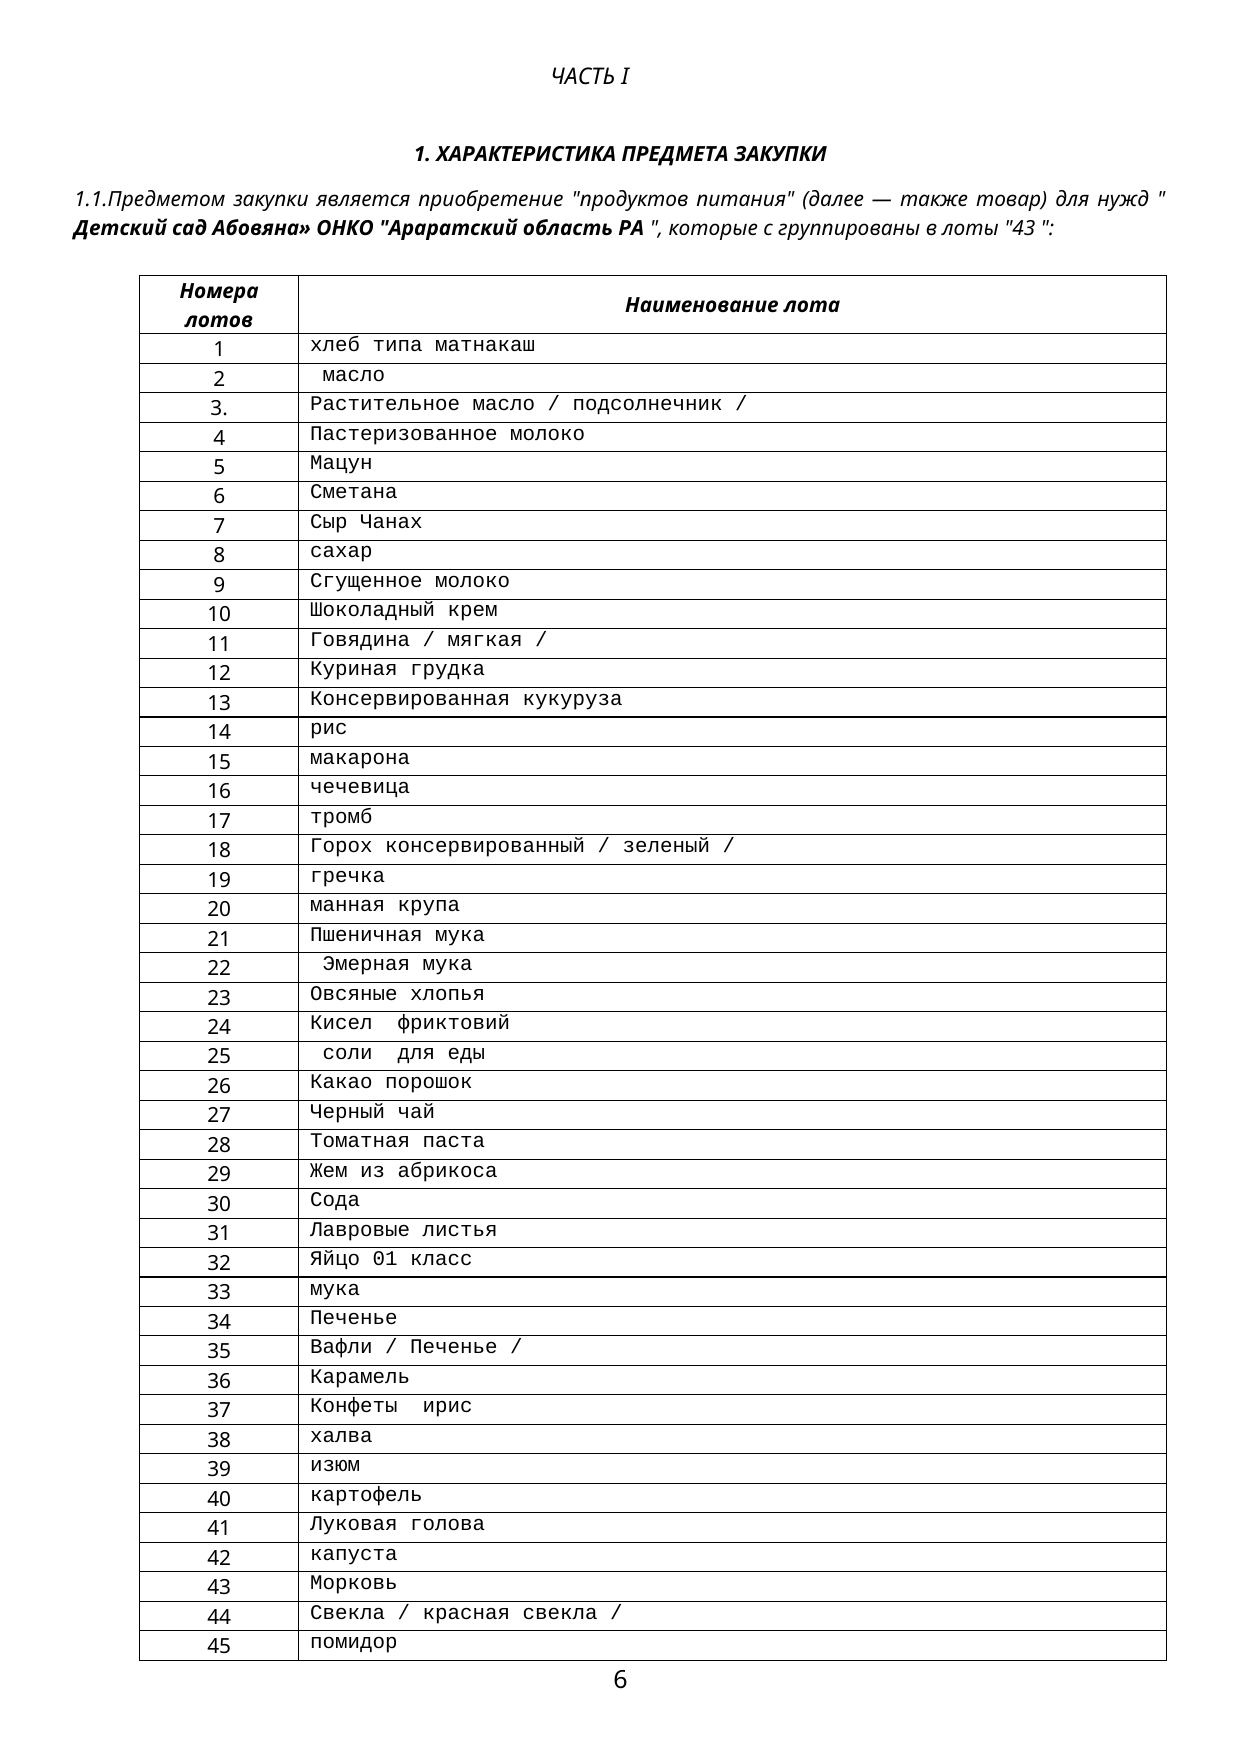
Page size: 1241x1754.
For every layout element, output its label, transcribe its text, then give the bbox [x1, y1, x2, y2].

table_cell 32 [140, 1248, 298, 1276]
table_cell 1 [140, 334, 298, 363]
table_cell 38 [140, 1425, 298, 1453]
table_cell 14 [140, 718, 298, 746]
table_cell Сгущенное молоко [299, 570, 1166, 598]
table_cell Вафли / Печенье / [299, 1336, 1166, 1365]
table_cell Черный чай [299, 1101, 1166, 1129]
table_cell соли для еды [299, 1042, 1166, 1070]
table_cell Говядина / мягкая / [299, 629, 1166, 657]
table_cell сахар [299, 541, 1166, 569]
table_cell 2 [140, 364, 298, 392]
table_cell 22 [140, 953, 298, 982]
table_cell Лавровые листья [299, 1219, 1166, 1247]
table_cell Карамель [299, 1366, 1166, 1394]
table_cell макарона [299, 747, 1166, 775]
table_cell рис [299, 718, 1166, 746]
table_cell 41 [140, 1513, 298, 1542]
table_cell Луковая голова [299, 1513, 1166, 1542]
table_cell Какао порошок [299, 1071, 1166, 1099]
table_cell 27 [140, 1101, 298, 1129]
table_cell 6 [140, 482, 298, 510]
table_cell 23 [140, 983, 298, 1011]
table_cell гречка [299, 865, 1166, 893]
table_cell Консервированная кукуруза [299, 688, 1166, 716]
table_cell 7 [140, 511, 298, 539]
table_cell 5 [140, 452, 298, 481]
table_cell Жем из абрикоса [299, 1160, 1166, 1188]
table_cell картофель [299, 1484, 1166, 1512]
table_cell 39 [140, 1454, 298, 1483]
table_header Номера лотов [140, 276, 298, 333]
table_cell 44 [140, 1602, 298, 1630]
table_cell 15 [140, 747, 298, 775]
table_cell Томатная паста [299, 1130, 1166, 1158]
table_cell Сметана [299, 482, 1166, 510]
table_cell Куриная грудка [299, 659, 1166, 687]
table_cell Сода [299, 1189, 1166, 1217]
table_cell 8 [140, 541, 298, 569]
table_cell чечевица [299, 776, 1166, 805]
table_cell Шоколадный крем [299, 600, 1166, 628]
table_cell 35 [140, 1336, 298, 1365]
table_cell 36 [140, 1366, 298, 1394]
table_cell Свекла / красная свекла / [299, 1602, 1166, 1630]
table_cell 24 [140, 1012, 298, 1041]
table_cell 13 [140, 688, 298, 716]
table_cell 40 [140, 1484, 298, 1512]
table_cell 26 [140, 1071, 298, 1099]
table_cell 11 [140, 629, 298, 657]
table_cell изюм [299, 1454, 1166, 1483]
text ЧАСТЬ I [74, 60, 1167, 91]
table_cell 3. [140, 393, 298, 422]
table_cell 43 [140, 1572, 298, 1601]
table_cell Печенье [299, 1307, 1166, 1335]
table_cell Сыр Чанах [299, 511, 1166, 539]
table_cell 42 [140, 1543, 298, 1571]
table_cell 21 [140, 924, 298, 952]
table_cell Мацун [299, 452, 1166, 481]
table_cell Овсяные хлопья [299, 983, 1166, 1011]
table_cell 31 [140, 1219, 298, 1247]
table_cell Конфеты ирис [299, 1395, 1166, 1424]
table_cell масло [299, 364, 1166, 392]
table_cell Пшеничная мука [299, 924, 1166, 952]
table_cell 45 [140, 1631, 298, 1660]
table_cell 33 [140, 1278, 298, 1306]
table_cell капуста [299, 1543, 1166, 1571]
table_cell 17 [140, 806, 298, 834]
table_cell 20 [140, 894, 298, 923]
table_cell Морковь [299, 1572, 1166, 1601]
table_cell 4 [140, 423, 298, 451]
table_cell 30 [140, 1189, 298, 1217]
table_cell Горох консервированный / зеленый / [299, 835, 1166, 864]
table_cell 25 [140, 1042, 298, 1070]
table_cell тромб [299, 806, 1166, 834]
table_cell Кисел фриктовий [299, 1012, 1166, 1041]
table_cell 37 [140, 1395, 298, 1424]
text 1. ХАРАКТЕРИСТИКА ПРЕДМЕТА ЗАКУПКИ [74, 139, 1167, 168]
table_cell 19 [140, 865, 298, 893]
table_cell Растительное масло / подсолнечник / [299, 393, 1166, 422]
table_cell 9 [140, 570, 298, 598]
table_cell Эмерная мука [299, 953, 1166, 982]
table_cell манная крупа [299, 894, 1166, 923]
table_cell 34 [140, 1307, 298, 1335]
subtitle 1.1.Предметом закупки является приобретение "продуктов питания" (далее — также товар) для нужд " Детский сад Абовяна» ОНКО "Араратский область РА ", которые с группированы в лоты "43 ": [74, 184, 1167, 241]
table_cell 29 [140, 1160, 298, 1188]
table_cell 16 [140, 776, 298, 805]
table_cell 10 [140, 600, 298, 628]
table_cell помидор [299, 1631, 1166, 1660]
table_header Наименование лота [299, 276, 1166, 333]
table_cell Яйцо 01 класс [299, 1248, 1166, 1276]
table_cell мука [299, 1278, 1166, 1306]
table_cell хлеб типа матнакаш [299, 334, 1166, 363]
table_cell 12 [140, 659, 298, 687]
table_cell халва [299, 1425, 1166, 1453]
table_cell 28 [140, 1130, 298, 1158]
table_cell 18 [140, 835, 298, 864]
table_cell Пастеризованное молоко [299, 423, 1166, 451]
